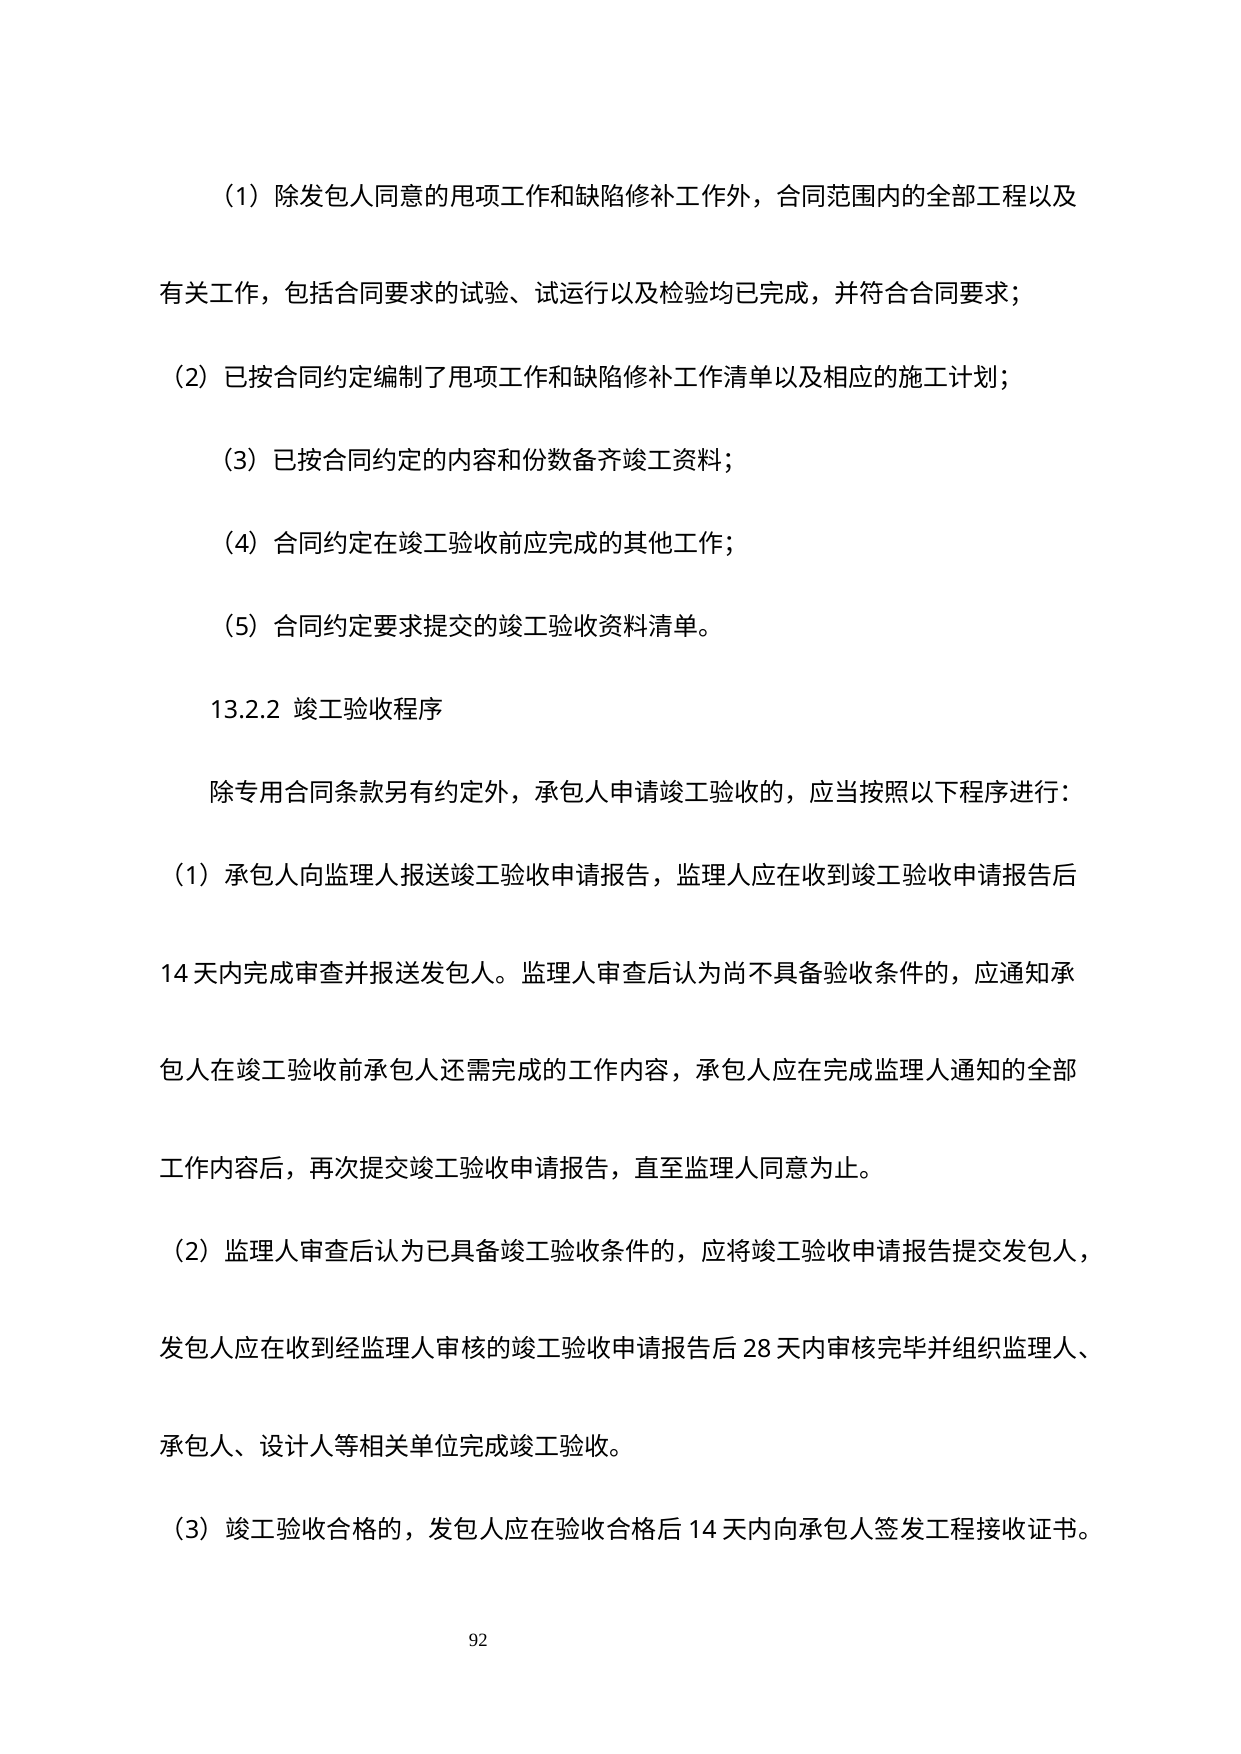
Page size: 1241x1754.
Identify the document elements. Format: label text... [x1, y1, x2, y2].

text （1）除发包人同意的甩项工作和缺陷修补工作外，合同范围内的全部工程以及有关工作，包括合同要求的试验、试运行以及检验均已完成，并符合合同要求； [159, 162, 1078, 324]
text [159, 1495, 1078, 1560]
text （3）已按合同约定的内容和份数备齐竣工资料； [159, 426, 1078, 491]
text 13.2.2 竣工验收程序 [159, 675, 1078, 740]
text （5）合同约定要求提交的竣工验收资料清单。 [159, 592, 1078, 657]
text （4）合同约定在竣工验收前应完成的其他工作； [159, 509, 1078, 574]
text （2）监理人审查后认为已具备竣工验收条件的，应将竣工验收申请报告提交发包人，发包人应在收到经监理人审核的竣工验收申请报告后28天内审核完毕并组织监理人、承包人、设计人等相关单位完成竣工验收。 [159, 1217, 1078, 1477]
text （2）已按合同约定编制了甩项工作和缺陷修补工作清单以及相应的施工计划； [159, 343, 1078, 408]
text （1）承包人向监理人报送竣工验收申请报告，监理人应在收到竣工验收申请报告后14天内完成审查并报送发包人。监理人审查后认为尚不具备验收条件的，应通知承包人在竣工验收前承包人还需完成的工作内容，承包人应在完成监理人通知的全部工作内容后，再次提交竣工验收申请报告，直至监理人同意为止。 [159, 841, 1078, 1199]
text 除专用合同条款另有约定外，承包人申请竣工验收的，应当按照以下程序进行： [159, 758, 1078, 823]
